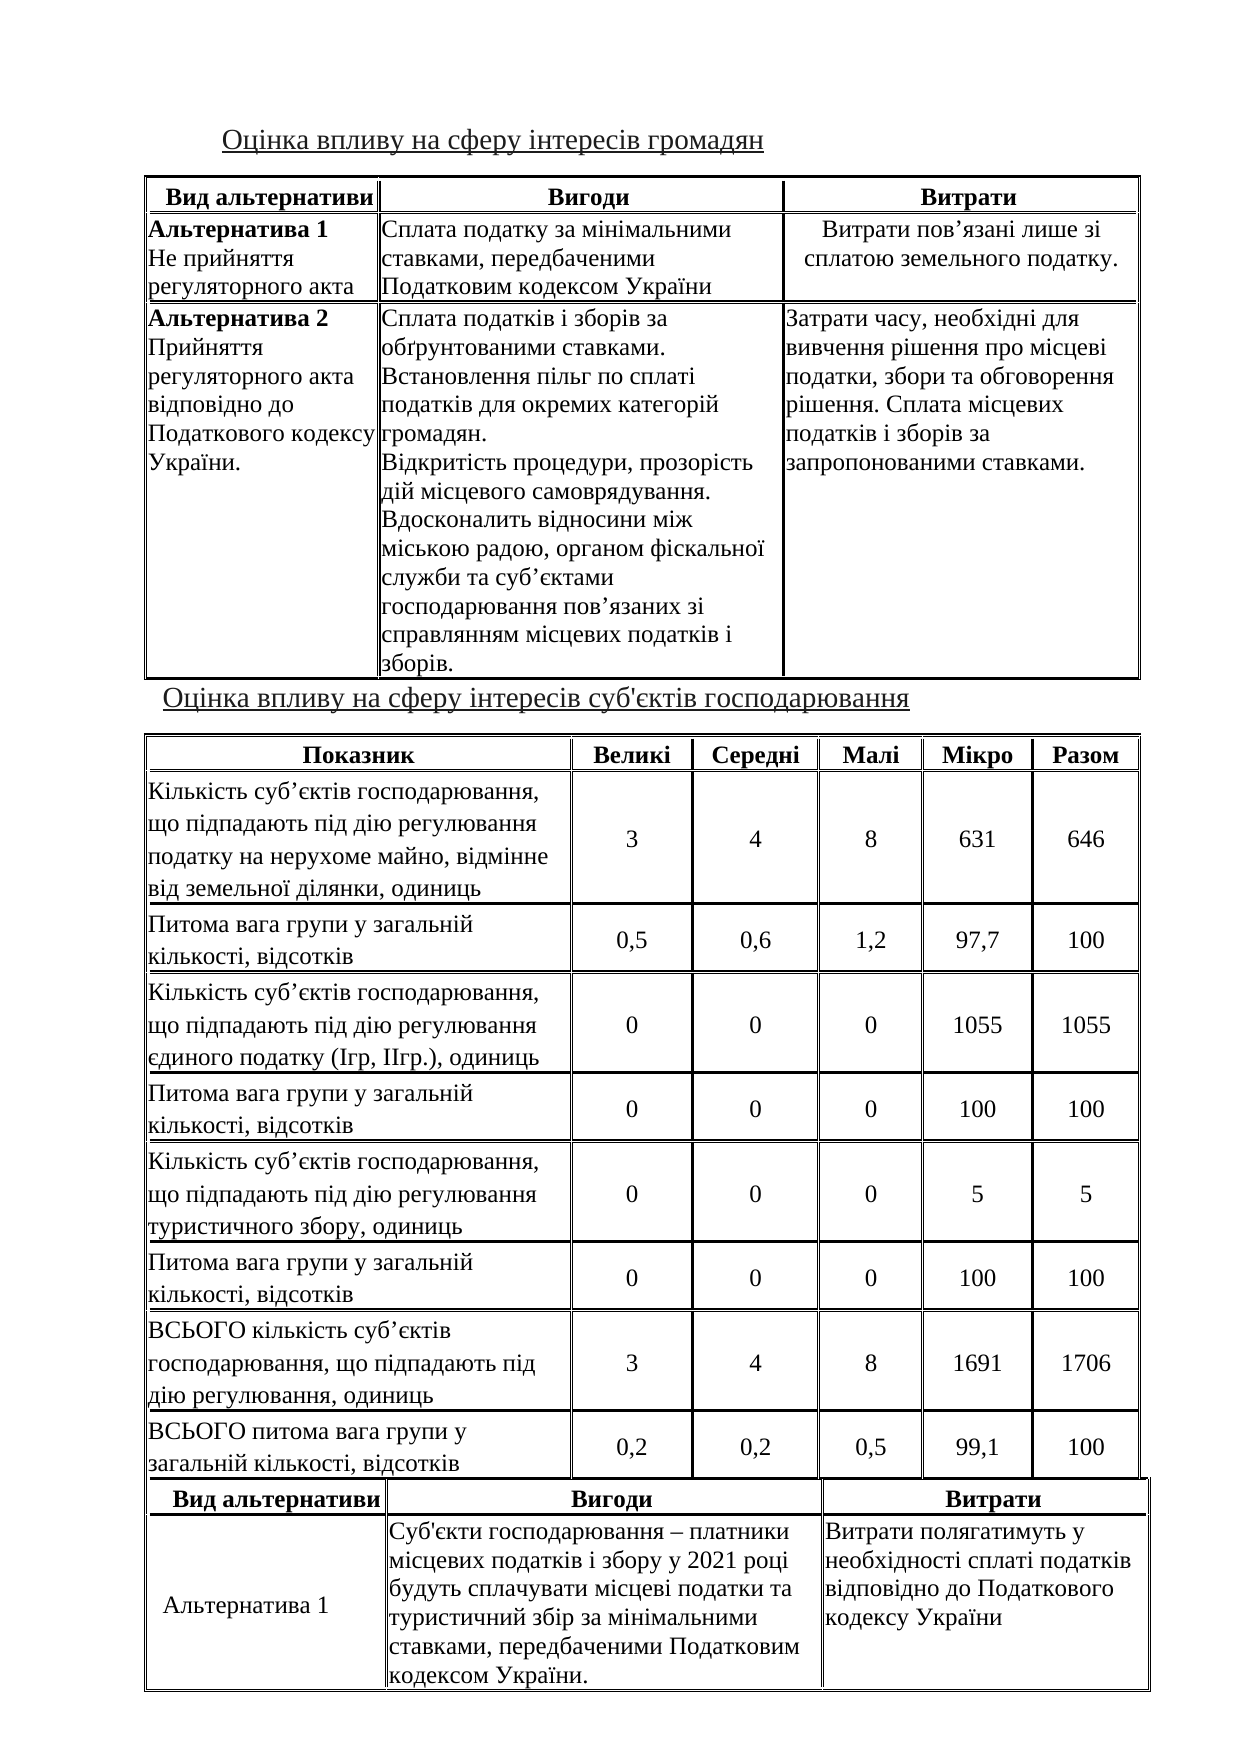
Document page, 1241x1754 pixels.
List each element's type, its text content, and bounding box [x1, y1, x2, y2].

table_cell Питома вага групи у загальній кількості, відсотків [147, 902, 570, 970]
table_cell 646 [1034, 772, 1138, 902]
table_cell 5 [924, 1143, 1031, 1240]
table_cell Суб'єкти господарювання – платники місцевих податків і збору у 2021 році будуть сплачувати місцеві податки та туристичний збір за мінімальними ставками, передбаченими Податковим кодексом України. [386, 1516, 822, 1688]
table_cell Кількість суб’єктів господарювання, що підпадають під дію регулювання туристичного збору, одиниць [147, 1139, 570, 1240]
table_cell 0 [694, 1243, 817, 1308]
table_cell 0 [573, 1243, 691, 1308]
table_cell Альтернатива 1 [145, 1513, 386, 1688]
table_cell 100 [1034, 1074, 1138, 1139]
table_cell 0 [820, 1074, 921, 1139]
table_cell 1691 [924, 1312, 1031, 1409]
table_cell 99,1 [924, 1412, 1031, 1477]
table_cell 4 [694, 1312, 817, 1409]
table_cell ВСЬОГО кількість суб’єктів господарювання, що підпадають під дію регулювання, одиниць [147, 1308, 570, 1409]
table_cell 0 [694, 1074, 817, 1139]
table_cell 100 [924, 1243, 1031, 1308]
table_cell 1,2 [820, 905, 921, 970]
table_header Разом [1032, 737, 1139, 769]
text Оцінка впливу на сферу інтересів суб'єктів господарювання [148, 680, 1152, 714]
table_header Середні [692, 737, 819, 769]
table_cell Витрати полягатимуть у необхідності сплаті податків відповідно до Податкового кодексу України [823, 1513, 1149, 1688]
table_cell 0,2 [573, 1412, 691, 1477]
table_cell 1055 [924, 974, 1031, 1071]
table_cell Кількість суб’єктів господарювання, що підпадають під дію регулювання єдиного податку (Ігр, ІІгр.), одиниць [147, 970, 570, 1071]
table_cell Вигоди [388, 1480, 821, 1513]
table_cell 631 [924, 772, 1031, 902]
table_cell Питома вага групи у загальній кількості, відсотків [147, 1071, 570, 1139]
table_cell Витрати [824, 1477, 1149, 1513]
table_cell Альтернатива 2 Прийняття регуляторного акта відповідно до Податкового кодексу України. [147, 300, 379, 677]
table_header Витрати [783, 178, 1138, 211]
table_cell 0 [694, 974, 817, 1071]
table_cell 3 [573, 772, 691, 902]
table_cell 1055 [1034, 974, 1138, 1071]
table_cell 100 [1034, 905, 1138, 970]
table_cell 100 [924, 1074, 1031, 1139]
table_cell 0,5 [820, 1412, 921, 1477]
table_cell 4 [694, 772, 817, 902]
table_cell 0,6 [694, 905, 817, 970]
text Оцінка впливу на сферу інтересів громадян [148, 122, 1152, 156]
table_cell 0 [573, 1074, 691, 1139]
table_cell 0 [820, 1143, 921, 1240]
table_cell 3 [573, 1312, 691, 1409]
table_cell 8 [820, 772, 921, 902]
table_cell 0 [573, 974, 691, 1071]
table_cell Витрати пов’язані лише зі сплатою земельного податку. [783, 211, 1139, 300]
table_header Малі [819, 737, 923, 769]
table_cell 8 [820, 1312, 921, 1409]
table_header Показник [147, 737, 572, 769]
table_cell 1706 [1034, 1312, 1138, 1409]
table_cell 0 [694, 1143, 817, 1240]
table_cell 0 [820, 1243, 921, 1308]
table_cell Альтернатива 1 Не прийняття регуляторного акта [145, 211, 379, 300]
table_header Великі [572, 737, 692, 769]
table_cell 97,7 [924, 905, 1031, 970]
table_cell 0 [820, 974, 921, 1071]
table_header Мікро [923, 737, 1032, 769]
table_cell 0 [573, 1143, 691, 1240]
table_cell 100 [1034, 1243, 1138, 1308]
table_cell Сплата податку за мінімальними ставками, передбаченими Податковим кодексом України [381, 214, 782, 300]
table_cell 0,2 [694, 1412, 817, 1477]
table_cell Кількість суб’єктів господарювання, що підпадають під дію регулювання податку на нерухоме майно, відмінне від земельної ділянки, одиниць [145, 769, 572, 902]
table_header Вигоди [379, 178, 783, 211]
table_cell Вид альтернативи [147, 1477, 385, 1513]
table_cell ВСЬОГО питома вага групи у загальній кількості, відсотків [147, 1409, 570, 1477]
table_cell 5 [1034, 1143, 1138, 1240]
table_header Вид альтернативи [147, 177, 379, 211]
table_cell Затрати часу, необхідні для вивчення рішення про місцеві податки, збори та обговорення рішення. Сплата місцевих податків і зборів за запропонованими ставками. [783, 300, 1138, 677]
table_cell Питома вага групи у загальній кількості, відсотків [147, 1240, 570, 1308]
table_cell 100 [1034, 1412, 1138, 1477]
table_cell 0,5 [573, 905, 691, 970]
